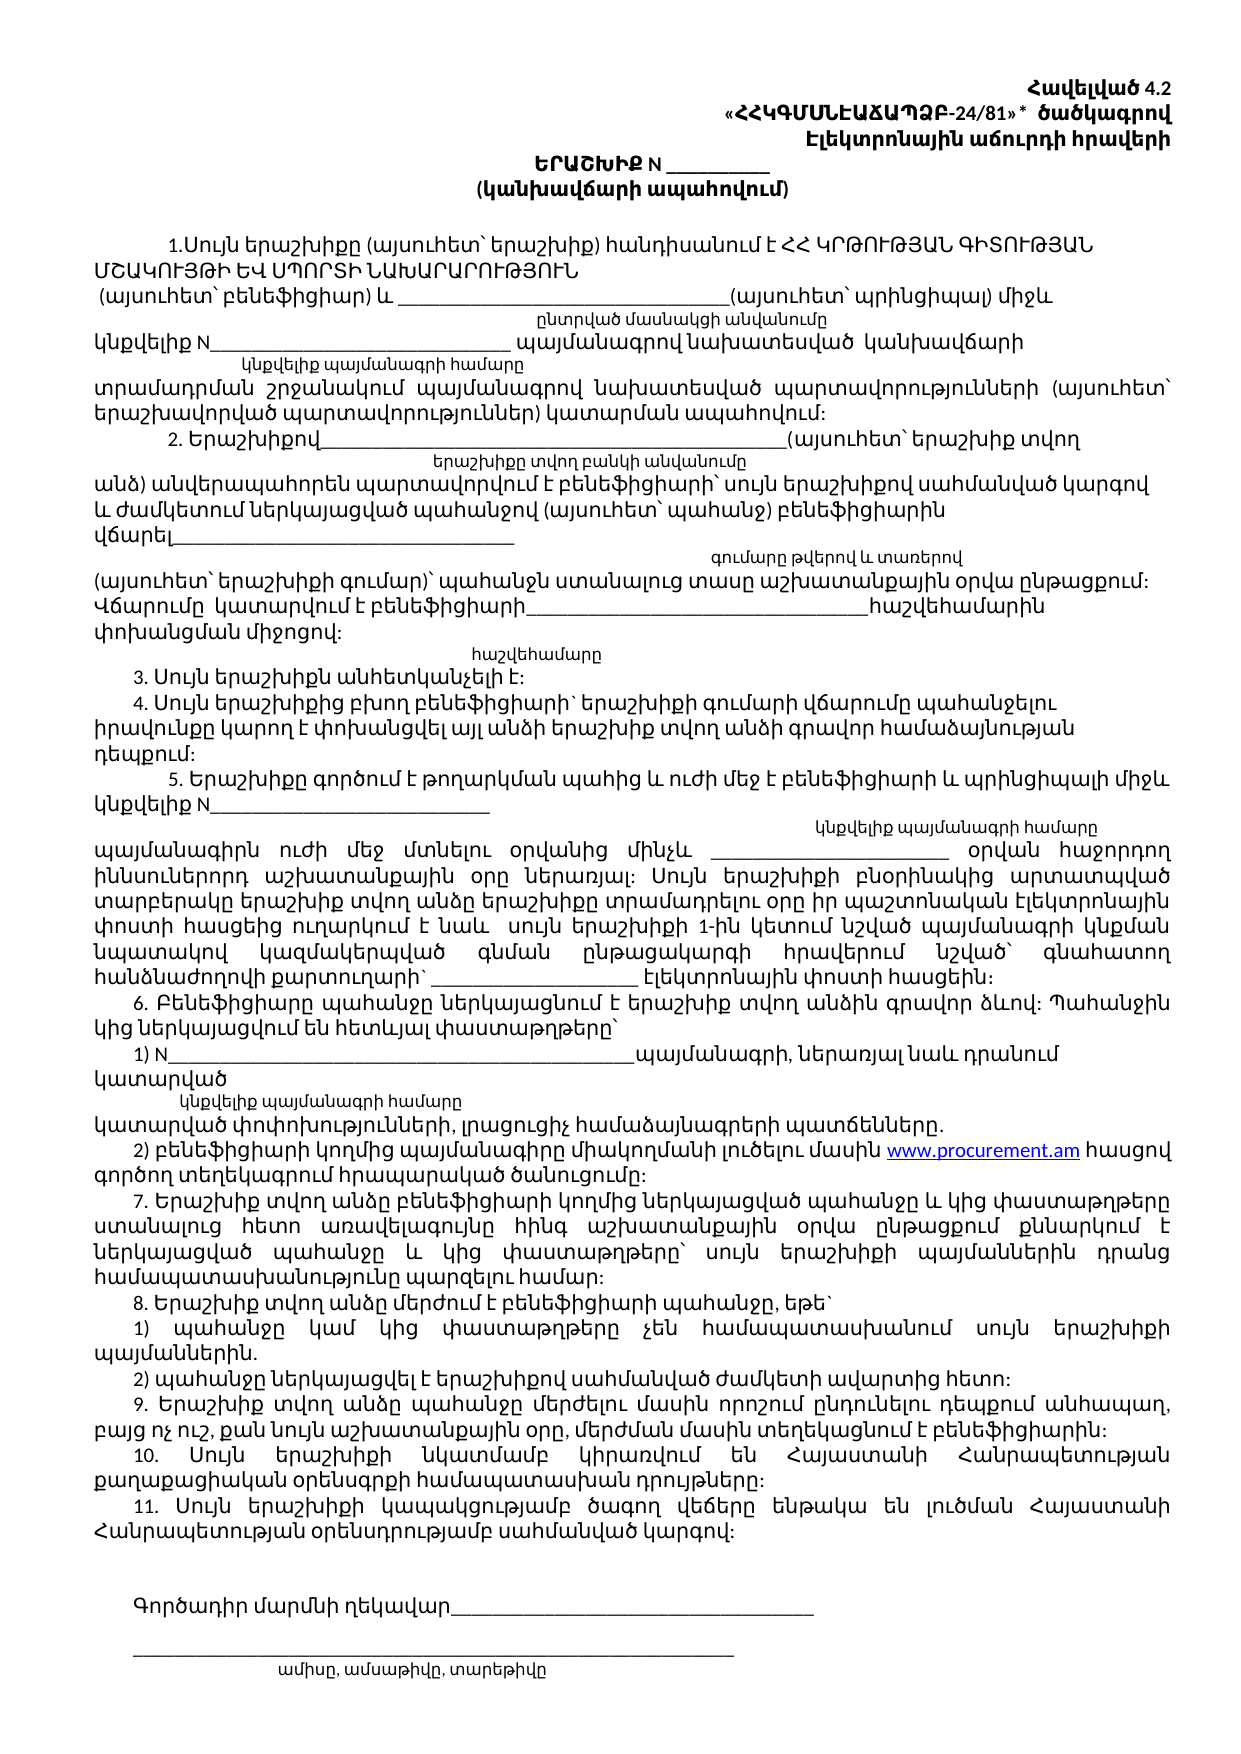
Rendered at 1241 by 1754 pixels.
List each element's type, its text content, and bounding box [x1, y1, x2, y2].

text ԵՐԱՇԽԻՔ N __________ [94, 151, 1171, 177]
text 8. Երաշխիք տվող անձը մերժում է բենեֆիցիարի պահանջը, եթե` [94, 1290, 1171, 1315]
text 2. Երաշխիքով_____________________________________________(այսուհետ՝ երաշխիք տվող [94, 426, 1171, 451]
text (այսուհետ՝ բենեֆիցիար) և ________________________________(այսուհետ՝ պրինցիպալ) միջև [94, 283, 1171, 309]
text տրամադրման շրջանակում պայմանագրով նախատեսված պարտավորությունների (այսուհետ՝ երաշխավորված պարտավորություններ) կատարման ապահովում: [94, 375, 1171, 426]
list պայմանագիրն ուժի մեջ մտնելու օրվանից մինչև _______________________ օրվան հաջորդող իննսուներորդ աշխատանքային օրը ներառյալ: Սույն երաշխիքի բնօրինակից արտատպված տարբերակը երաշխիք տվող անձը երաշխիքը տրամադրելու օրը իր պաշտոնական էլեկտրոնային փոստի հասցեից ուղարկում է նաև սույն երաշխիքի 1-ին կետում նշված պայմանագրի կնքման նպատակով կազմակերպված գնման ընթացակարգի հրավերում նշված՝ գնահատող հանձնաժողովի քարտուղարի` ____________________ էլեկտրոնային փոստի հասցեին։ [94, 837, 1171, 990]
text 6. Բենեֆիցիարը պահանջը ներկայացնում է երաշխիք տվող անձին գրավոր ձևով: Պահանջին կից ներկայացվում են հետևյալ փաստաթղթերը՝ [94, 990, 1171, 1041]
text Գործադիր մարմնի ղեկավար___________________________________ [94, 1593, 1171, 1619]
text Հավելված 4.2 [94, 75, 1171, 100]
text երաշխիքը տվող բանկի անվանումը [94, 451, 1171, 471]
text կատարված փոփոխությունների, լրացուցիչ համաձայնագրերի պատճենները. [94, 1112, 1171, 1137]
text 4. Սույն երաշխիքից բխող բենեֆիցիարի` երաշխիքի գումարի վճարումը պահանջելու իրավունքը կարող է փոխանցվել այլ անձի երաշխիք տվող անձի գրավոր համաձայնության դեպքում: [94, 690, 1171, 766]
text 1) պահանջը կամ կից փաստաթղթերը չեն համապատասխանում սույն երաշխիքի պայմաններին. [94, 1315, 1171, 1366]
text 9. Երաշխիք տվող անձը պահանջը մերժելու մասին որոշում ընդունելու դեպքում անհապաղ, բայց ոչ ուշ, քան նույն աշխատանքային օրը, մերժման մասին տեղեկացնում է բենեֆիցիարին: [94, 1391, 1171, 1442]
text ամիսը, ամսաթիվը, տարեթիվը [94, 1659, 1171, 1680]
text 5. Երաշխիքը գործում է թողարկման պահից և ուժի մեջ է բենեֆիցիարի և պրինցիպալի միջև կնքվելիք N___________________________ [94, 766, 1171, 817]
text գումարը թվերով և տառերով [94, 548, 1171, 568]
text 7. Երաշխիք տվող անձը բենեֆիցիարի կողմից ներկայացված պահանջը և կից փաստաթղթերը ստանալուց հետո առավելագույնը հինգ աշխատանքային օրվա ընթացքում քննարկում է ներկայացված պահանջը և կից փաստաթղթերը՝ սույն երաշխիքի պայմաններին դրանց համապատասխանությունը պարզելու համար: [94, 1188, 1171, 1290]
text 10. Սույն երաշխիքի նկատմամբ կիրառվում են Հայաստանի Հանրապետության քաղաքացիական օրենսգրքի համապատասխան դրույթները: [94, 1442, 1171, 1493]
text ընտրված մասնակցի անվանումը [94, 309, 1171, 329]
text Էլեկտրոնային աճուրդի հրավերի [94, 126, 1171, 151]
text (կանխավճարի ապահովում) [94, 177, 1171, 202]
text կնքվելիք N_____________________________ պայմանագրով նախատեսված կանխավճարի [94, 329, 1171, 354]
text __________________________________________________________ [94, 1634, 1171, 1659]
text անձ) անվերապահորեն պարտավորվում է բենեֆիցիարի՝ սույն երաշխիքով սահմանված կարգով և ժամկետում ներկայացված պահանջով (այսուհետ՝ պահանջ) բենեֆիցիարին վճարել_________________________________ [94, 471, 1171, 548]
text կնքվելիք պայմանագրի համարը [94, 1092, 1171, 1112]
text 2) բենեֆիցիարի կողմից պայմանագիրը միակողմանի լուծելու մասին www.procurement.am հասցով գործող տեղեկագրում հրապարակած ծանուցումը: [94, 1137, 1171, 1188]
text «ՀՀԿԳՄՍՆԷԱՃԱՊՁԲ-24/81»* ծածկագրով [94, 100, 1171, 126]
text 3. Սույն երաշխիքն անհետկանչելի է: [94, 664, 1171, 690]
text կնքվելիք պայմանագրի համարը [610, 817, 1171, 837]
text (այսուհետ՝ երաշխիքի գումար)՝ պահանջն ստանալուց տասը աշխատանքային օրվա ընթացքում: Վճարումը կատարվում է բենեֆիցիարի_________________________________հաշվեհամարին փոխանցման միջոցով: [94, 568, 1171, 644]
text 2) պահանջը ներկայացվել է երաշխիքով սահմանված ժամկետի ավարտից հետո: [94, 1366, 1171, 1391]
text 1.Սույն երաշխիքը (այսուհետ՝ երաշխիք) հանդիսանում է ՀՀ ԿՐԹՈՒԹՅԱՆ ԳԻՏՈՒԹՅԱՆ ՄՇԱԿՈՒՅԹԻ ԵՎ ՍՊՈՐՏԻ ՆԱԽԱՐԱՐՈՒԹՅՈՒՆ [94, 233, 1171, 283]
text կնքվելիք պայմանագրի համարը [94, 354, 1171, 375]
text 1) N_____________________________________________պայմանագրի, ներառյալ նաև դրանում կատարված [94, 1041, 1171, 1092]
text 11. Սույն երաշխիքի կապակցությամբ ծագող վեճերը ենթակա են լուծման Հայաստանի Հանրապետության օրենսդրությամբ սահմանված կարգով: [94, 1493, 1171, 1544]
text հաշվեհամարը [94, 644, 1171, 664]
